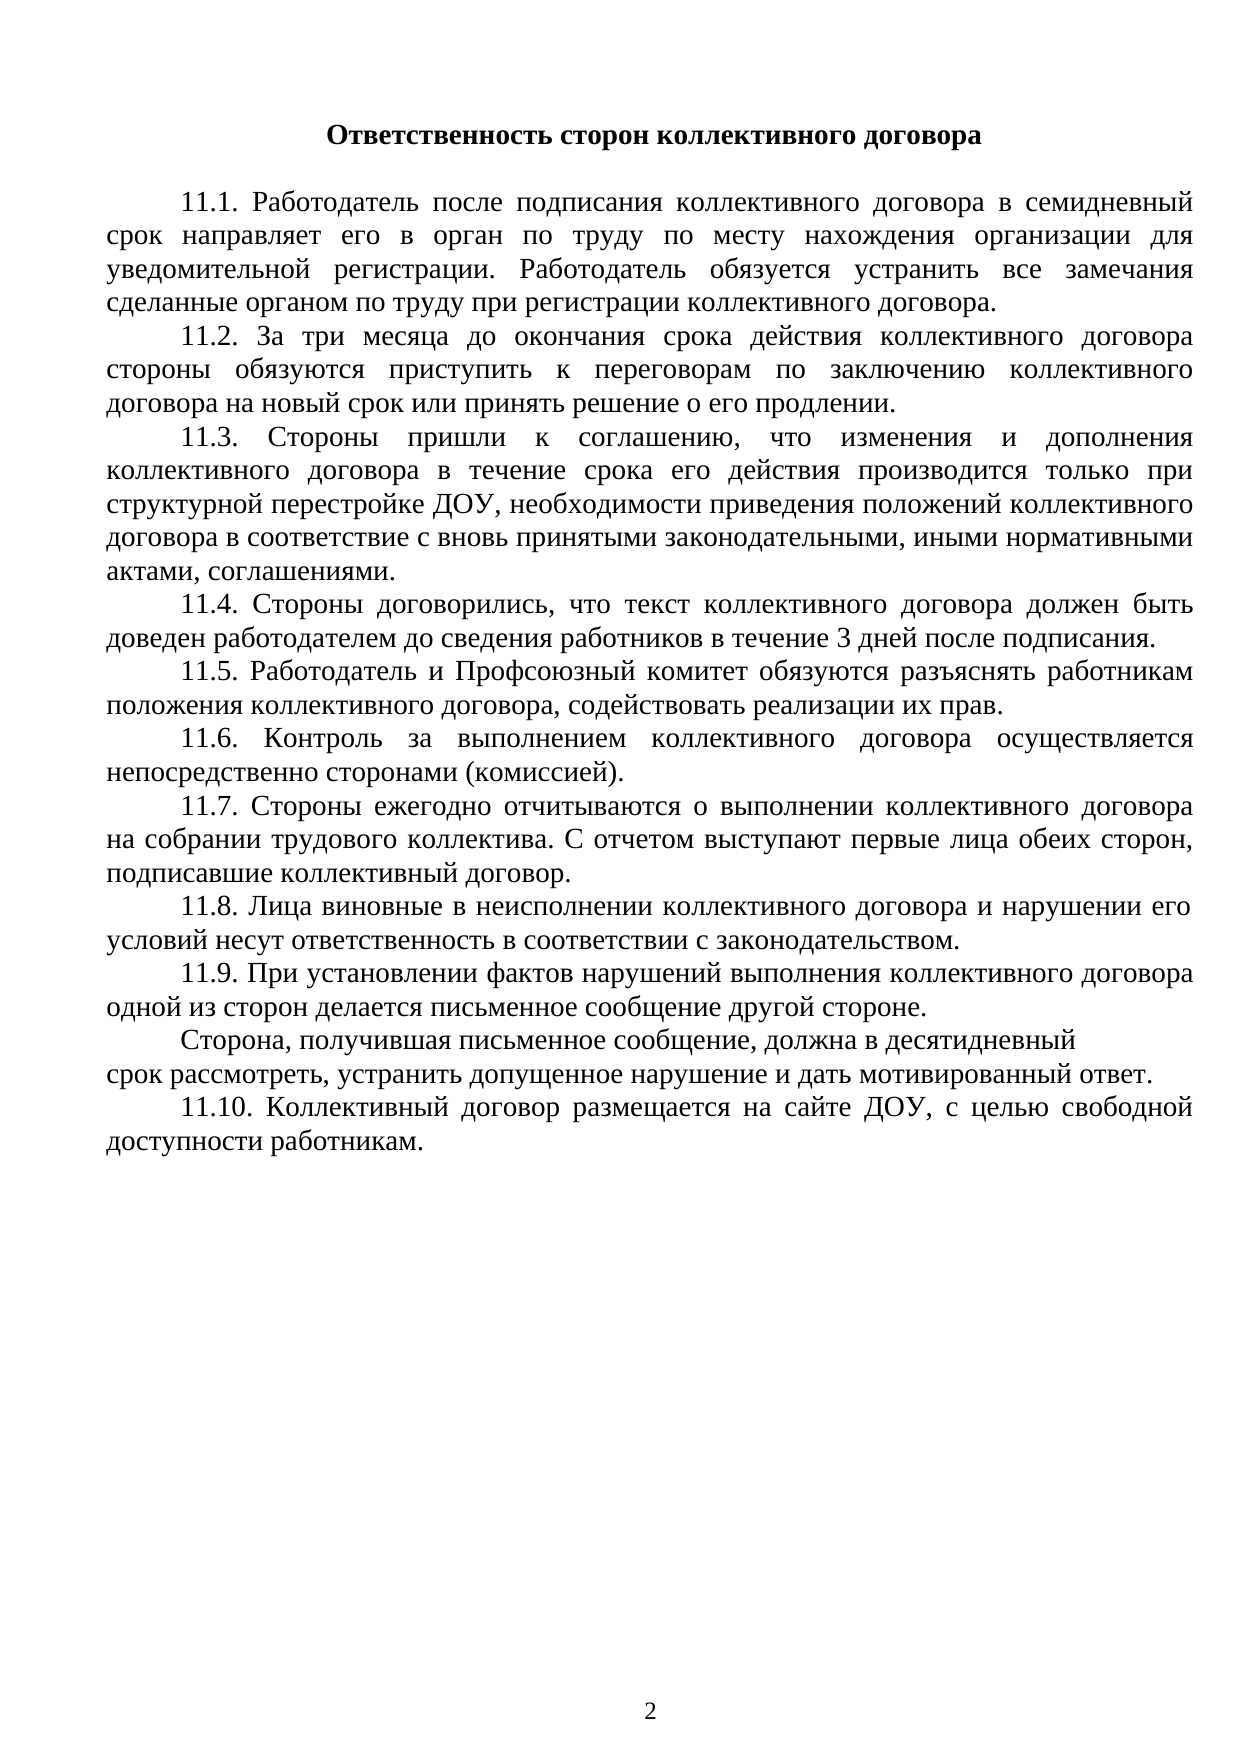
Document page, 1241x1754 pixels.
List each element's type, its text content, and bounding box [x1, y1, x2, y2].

text 11.4. Стороны договорились, что текст коллективного договора должен быть доведен работодателем до сведения работников в течение 3 дней после подписания. [106, 586, 1194, 653]
text 11.7. Стороны ежегодно отчитываются о выполнении коллективного договора на собрании трудового коллектива. С отчетом выступают первые лица обеих сторон, подписавшие коллективный договор. [106, 788, 1194, 888]
text 11.8. Лица виновные в неисполнении коллективного договора и нарушении его условий несут ответственность в соответствии с законодательством. [106, 888, 1192, 955]
text 11.10. Коллективный договор размещается на сайте ДОУ, с целью свободной доступности работникам. [106, 1089, 1194, 1157]
text 11.1. Работодатель после подписания коллективного договора в семидневный срок направляет его в орган по труду по месту нахождения организации для уведомительной регистрации. Работодатель обязуется устранить все замечания сделанные органом по труду при регистрации коллективного договора. [106, 184, 1194, 318]
text Ответственность сторон коллективного договора [106, 117, 1194, 150]
text 11.9. При установлении фактов нарушений выполнения коллективного договора одной из сторон делается письменное сообщение другой стороне. [106, 955, 1194, 1022]
text 11.5. Работодатель и Профсоюзный комитет обязуются разъяснять работникам положения коллективного договора, содействовать реализации их прав. [106, 653, 1194, 721]
text 11.6. Контроль за выполнением коллективного договора осуществляется непосредственно сторонами (комиссией). [106, 721, 1194, 788]
text Сторона, получившая письменное сообщение, должна в десятидневный [106, 1022, 1194, 1056]
text 11.2. За три месяца до окончания срока действия коллективного договора стороны обязуются приступить к переговорам по заключению коллективного договора на новый срок или принять решение о его продлении. [106, 318, 1194, 419]
text 11.3. Стороны пришли к соглашению, что изменения и дополнения коллективного договора в течение срока его действия производится только при структурной перестройке ДОУ, необходимости приведения положений коллективного договора в соответствие с вновь принятыми законодательными, иными нормативными актами, соглашениями. [106, 419, 1194, 586]
text срок рассмотреть, устранить допущенное нарушение и дать мотивированный ответ. [106, 1056, 1194, 1089]
